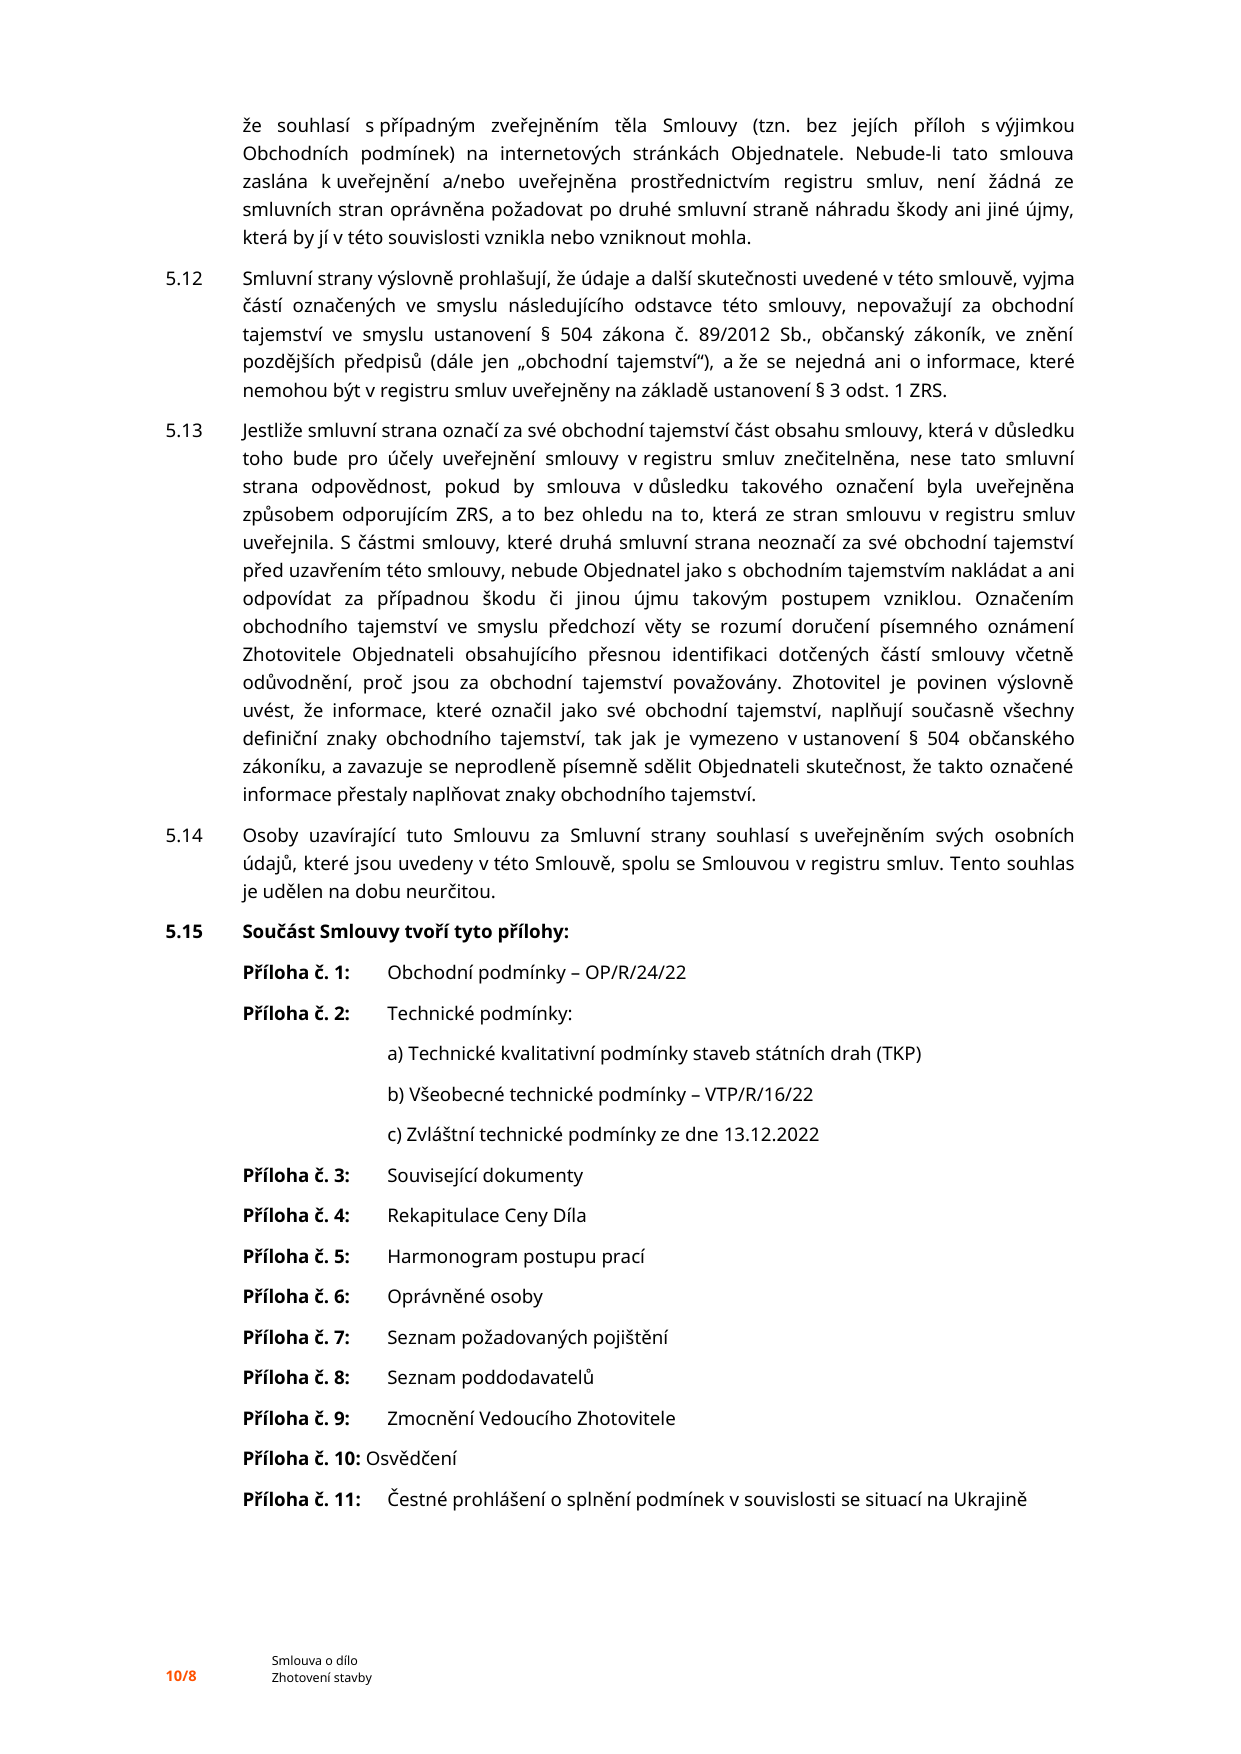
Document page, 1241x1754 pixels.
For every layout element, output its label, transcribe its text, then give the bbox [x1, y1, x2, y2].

text Jestliže smluvní strana označí za své obchodní tajemství část obsahu smlouvy, která v důsledku toho bude pro účely uveřejnění smlouvy v registru smluv znečitelněna, nese tato smluvní strana odpovědnost, pokud by smlouva v důsledku takového označení byla uveřejněna způsobem odporujícím ZRS, a to bez ohledu na to, která ze stran smlouvu v registru smluv uveřejnila. S částmi smlouvy, které druhá smluvní strana neoznačí za své obchodní tajemství před uzavřením této smlouvy, nebude Objednatel jako s obchodním tajemstvím nakládat a ani odpovídat za případnou škodu či jinou újmu takovým postupem vzniklou. Označením obchodního tajemství ve smyslu předchozí věty se rozumí doručení písemného oznámení Zhotovitele Objednateli obsahujícího přesnou identifikaci dotčených částí smlouvy včetně odůvodnění, proč jsou za obchodní tajemství považovány. Zhotovitel je povinen výslovně uvést, že informace, které označil jako své obchodní tajemství, naplňují současně všechny definiční znaky obchodního tajemství, tak jak je vymezeno v ustanovení § 504 občanského zákoníku, a zavazuje se neprodleně písemně sdělit Objednateli skutečnost, že takto označené informace přestaly naplňovat znaky obchodního tajemství. [165, 417, 1075, 807]
text c) Zvláštní technické podmínky ze dne 13.12.2022 [387, 1121, 1075, 1147]
text Součást Smlouvy tvoří tyto přílohy: [165, 919, 1075, 944]
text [165, 112, 1075, 250]
text Příloha č. 1: Obchodní podmínky – OP/R/24/22 [242, 959, 1075, 985]
text Příloha č. 5: Harmonogram postupu prací [242, 1243, 1075, 1268]
text Příloha č. 7: Seznam požadovaných pojištění [242, 1324, 1075, 1349]
text Příloha č. 3: Související dokumenty [242, 1162, 1075, 1187]
text b) Všeobecné technické podmínky – VTP/R/16/22 [387, 1081, 1075, 1106]
text Osoby uzavírající tuto Smlouvu za Smluvní strany souhlasí s uveřejněním svých osobních údajů, které jsou uvedeny v této Smlouvě, spolu se Smlouvou v registru smluv. Tento souhlas je udělen na dobu neurčitou. [165, 822, 1075, 904]
text Příloha č. 2: Technické podmínky: [242, 1000, 1075, 1025]
text Příloha č. 10: Osvědčení [242, 1446, 1075, 1471]
text Smluvní strany výslovně prohlašují, že údaje a další skutečnosti uvedené v této smlouvě, vyjma částí označených ve smyslu následujícího odstavce této smlouvy, nepovažují za obchodní tajemství ve smyslu ustanovení § 504 zákona č. 89/2012 Sb., občanský zákoník, ve znění pozdějších předpisů (dále jen „obchodní tajemství“), a že se nejedná ani o informace, které nemohou být v registru smluv uveřejněny na základě ustanovení § 3 odst. 1 ZRS. [165, 265, 1075, 402]
text Příloha č. 6: Oprávněné osoby [242, 1283, 1075, 1309]
text a) Technické kvalitativní podmínky staveb státních drah (TKP) [387, 1040, 1075, 1066]
text Příloha č. 8: Seznam poddodavatelů [242, 1364, 1075, 1390]
text Příloha č. 4: Rekapitulace Ceny Díla [242, 1202, 1075, 1228]
text Příloha č. 11: Čestné prohlášení o splnění podmínek v souvislosti se situací na Ukrajině [242, 1486, 1075, 1512]
text Příloha č. 9: Zmocnění Vedoucího Zhotovitele [242, 1405, 1075, 1431]
